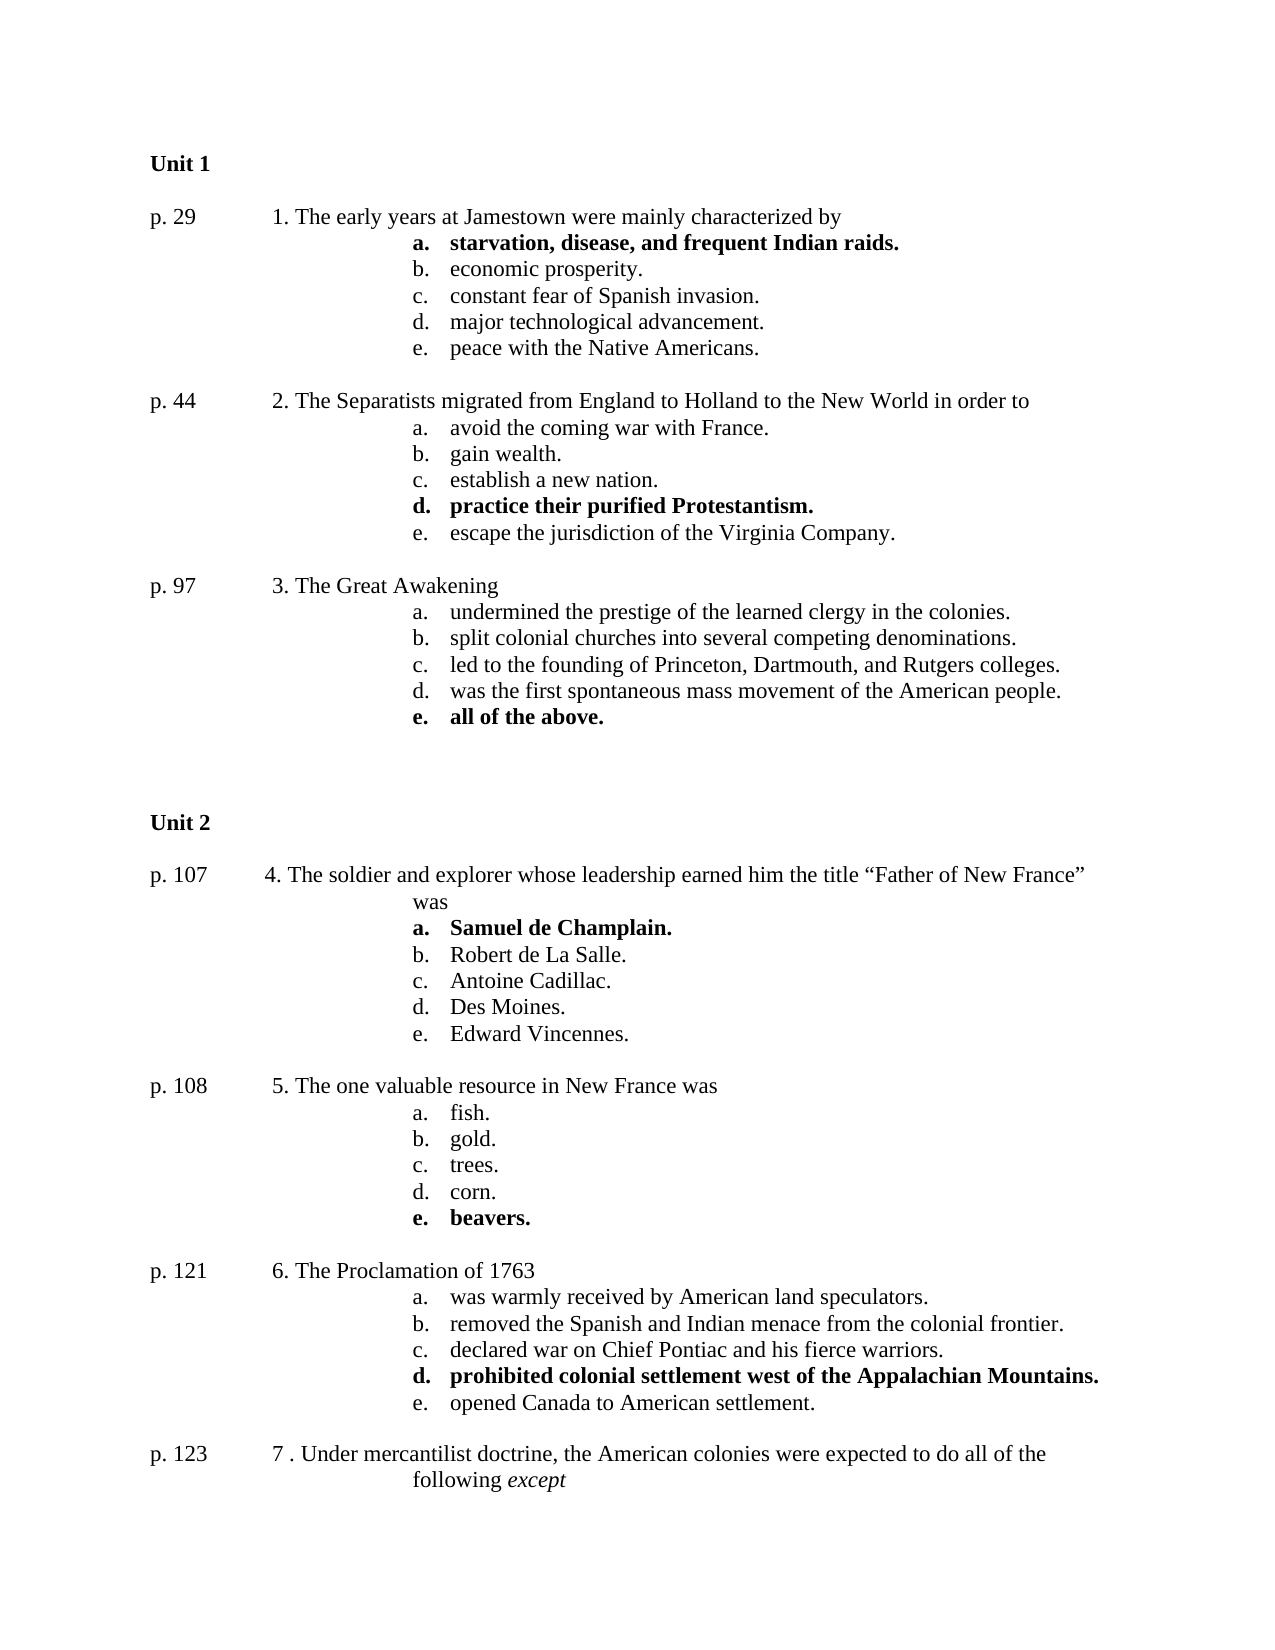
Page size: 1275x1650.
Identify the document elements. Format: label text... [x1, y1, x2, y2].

text p. 123 7 . Under mercantilist doctrine, the American colonies were expected to do all of the following except [150, 1440, 1125, 1492]
text Unit 2 [150, 809, 1125, 835]
text b. economic prosperity. [412, 255, 1125, 282]
text a. undermined the prestige of the learned clergy in the colonies. [412, 598, 1125, 624]
text p. 44 2. The Separatists migrated from England to Holland to the New World in order to [150, 387, 1125, 413]
text b. Robert de La Salle. [412, 941, 1125, 967]
text d. Des Moines. [412, 993, 1125, 1020]
text d. was the first spontaneous mass movement of the American people. [412, 677, 1162, 703]
text e. opened Canada to American settlement. [337, 1389, 1125, 1415]
text a. Samuel de Champlain. [412, 914, 1125, 941]
text c. trees. [412, 1151, 1125, 1178]
text e. escape the jurisdiction of the Virginia Company. [412, 519, 1125, 545]
text p. 121 6. The Proclamation of 1763 [150, 1257, 1125, 1283]
text d. major technological advancement. [412, 308, 1125, 334]
text a. was warmly received by American land speculators. [412, 1283, 1125, 1309]
text p. 97 3. The Great Awakening [150, 572, 1125, 598]
text p. 108 5. The one valuable resource in New France was [150, 1072, 1125, 1099]
text b. gain wealth. [412, 440, 1125, 466]
text e. all of the above. [412, 703, 1125, 730]
text a. avoid the coming war with France. [412, 413, 1125, 440]
text c. Antoine Cadillac. [412, 967, 1125, 993]
text b. removed the Spanish and Indian menace from the colonial frontier. [412, 1309, 1125, 1336]
text a. fish. [412, 1099, 1125, 1125]
text p. 29 1. The early years at Jamestown were mainly characterized by [150, 203, 1125, 229]
text e. Edward Vincennes. [412, 1020, 1125, 1046]
text c. constant fear of Spanish invasion. [412, 282, 1125, 308]
text e. peace with the Native Americans. [412, 334, 1125, 361]
text c. led to the founding of Princeton, Dartmouth, and Rutgers colleges. [412, 651, 1162, 677]
text b. split colonial churches into several competing denominations. [412, 624, 1125, 651]
text p. 107 4. The soldier and explorer whose leadership earned him the title “Father of New France” was [150, 862, 1125, 914]
text d. prohibited colonial settlement west of the Appalachian Mountains. [412, 1362, 1125, 1389]
text c. declared war on Chief Pontiac and his fierce warriors. [412, 1336, 1125, 1362]
text d. corn. [412, 1178, 1125, 1204]
text e. beavers. [412, 1204, 1125, 1231]
text c. establish a new nation. [412, 466, 1125, 493]
text a. starvation, disease, and frequent Indian raids. [412, 229, 1125, 255]
text d. practice their purified Protestantism. [412, 493, 1125, 519]
text b. gold. [412, 1125, 1125, 1151]
text Unit 1 [150, 150, 1125, 176]
